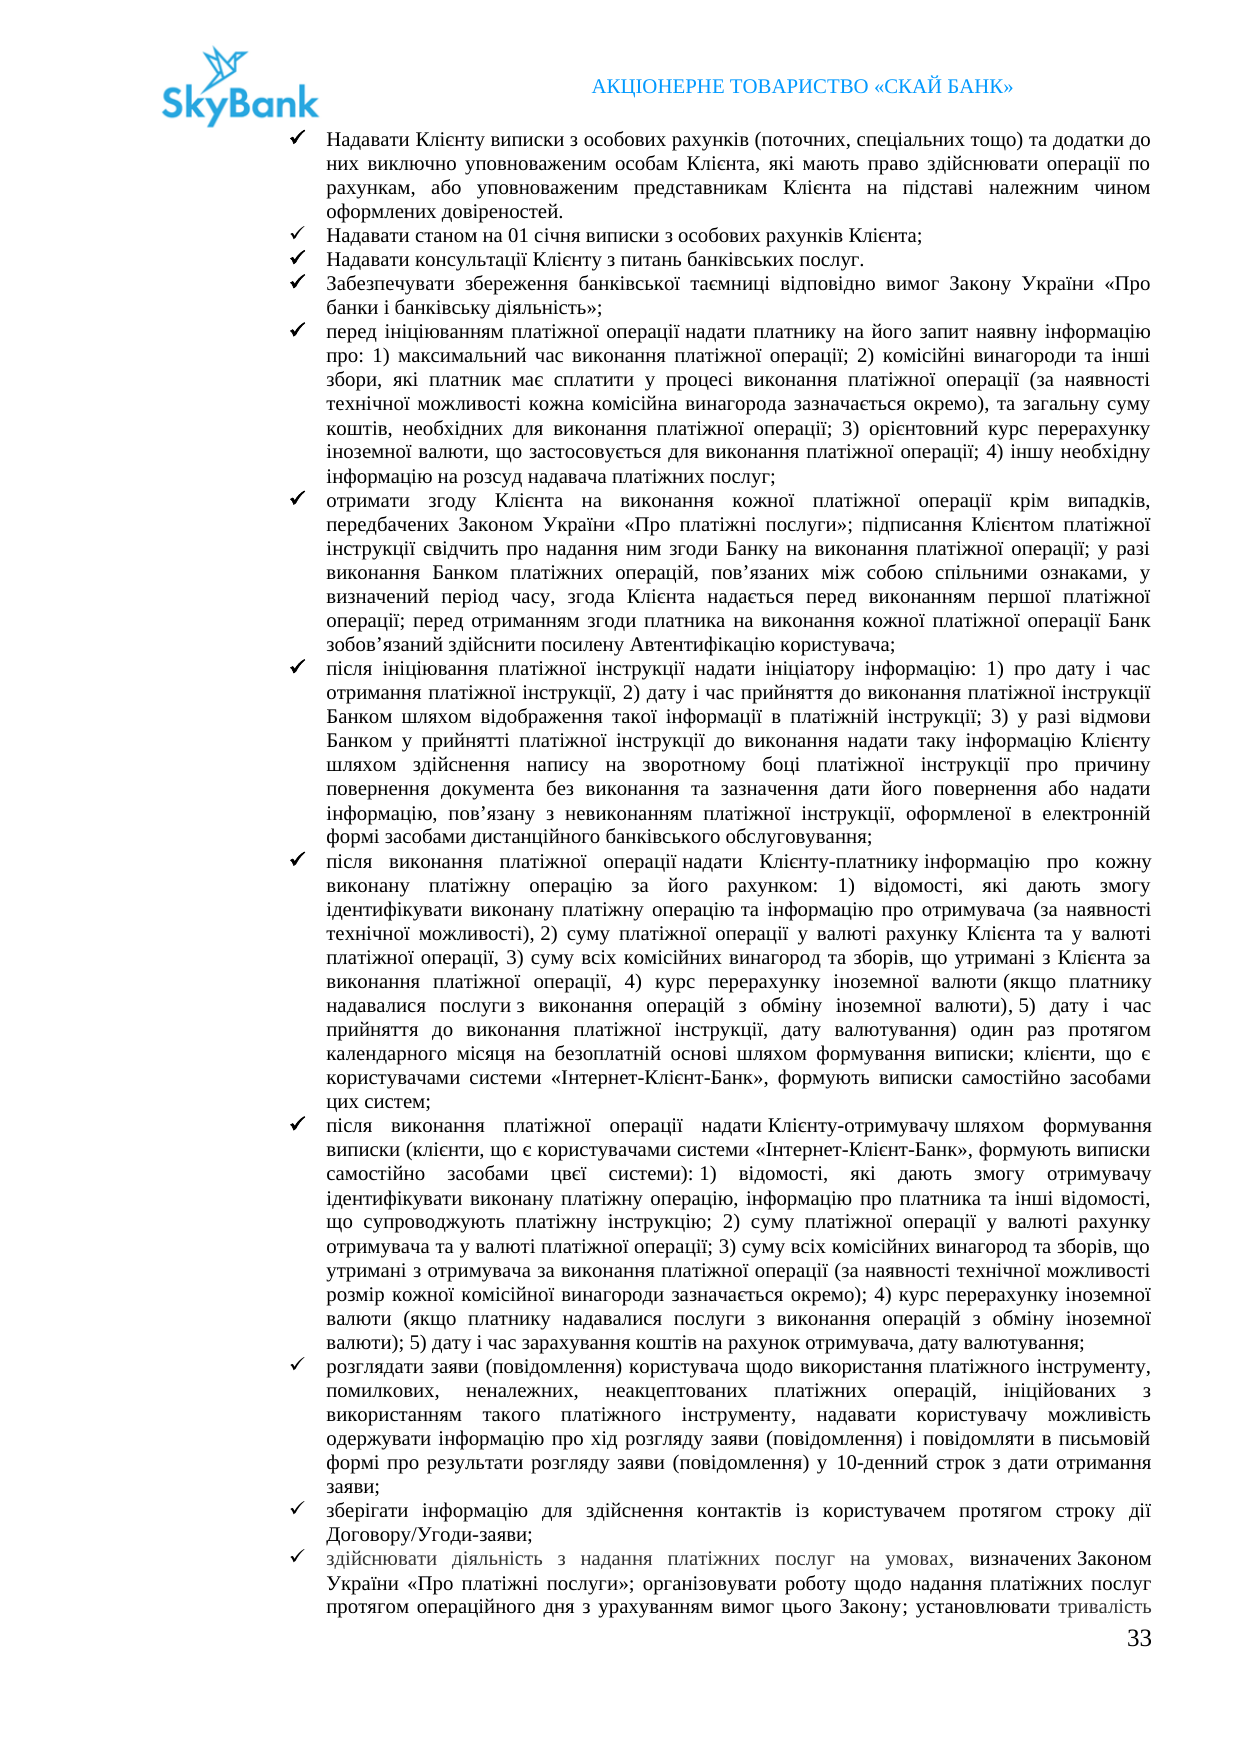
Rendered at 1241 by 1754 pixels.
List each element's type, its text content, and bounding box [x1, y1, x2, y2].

list зберігати інформацію для здійснення контактів із користувачем протягом строку дії Договору/Угоди-заяви; [289, 1498, 1152, 1546]
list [289, 1546, 1152, 1618]
list розглядати заяви (повідомлення) користувача щодо використання платіжного інструменту, помилкових, неналежних, неакцептованих платіжних операцій, ініційованих з використанням такого платіжного інструменту, надавати користувачу можливість одержувати інформацію про хід розгляду заяви (повідомлення) і повідомляти в письмовій формі про результати розгляду заяви (повідомлення) у 10-денний строк з дати отримання заяви; [289, 1354, 1152, 1498]
list Надавати станом на 01 січня виписки з особових рахунків Клієнта; [289, 223, 1152, 247]
list після виконання платіжної операції надати Клієнту-отримувачу шляхом формування виписки (клієнти, що є користувачами системи «Інтернет-Клієнт-Банк», формують виписки самостійно засобами цвєї системи): 1) відомості, які дають змогу отримувачу ідентифікувати виконану платіжну операцію, інформацію про платника та інші відомості, що супроводжують платіжну інструкцію; 2) суму платіжної операції у валюті рахунку отримувача та у валюті платіжної операції; 3) суму всіх комісійних винагород та зборів, що утримані з отримувача за виконання платіжної операції (за наявності технічної можливості розмір кожної комісійної винагороди зазначається окремо); 4) курс перерахунку іноземної валюти (якщо платнику надавалися послуги з виконання операцій з обміну іноземної валюти); 5) дату і час зарахування коштів на рахунок отримувача, дату валютування; [289, 1113, 1152, 1354]
list Забезпечувати збереження банківської таємниці відповідно вимог Закону України «Про банки і банківську діяльність»; [289, 271, 1152, 319]
picture [142, 35, 349, 140]
list отримати згоду Клієнта на виконання кожної платіжної операції крім випадків, передбачених Законом України «Про платіжні послуги»; підписання Клієнтом платіжної інструкції свідчить про надання ним згоди Банку на виконання платіжної операції; у разі виконання Банком платіжних операцій, пов’язаних між собою спільними ознаками, у визначений період часу, згода Клієнта надається перед виконанням першої платіжної операції; перед отриманням згоди платника на виконання кожної платіжної операції Банк зобов’язаний здійснити посилену Автентифікацію користувача; [289, 488, 1152, 656]
list Надавати консультації Клієнту з питань банківських послуг. [289, 247, 1152, 271]
list Надавати Клієнту виписки з особових рахунків (поточних, спеціальних тощо) та додатки до них виключно уповноваженим особам Клієнта, які мають право здійснювати операції по рахункам, або уповноваженим представникам Клієнта на підставі належним чином оформлених довіреностей. [289, 127, 1152, 223]
list після ініціювання платіжної інструкції надати ініціатору інформацію: 1) про дату і час отримання платіжної інструкції, 2) дату і час прийняття до виконання платіжної інструкції Банком шляхом відображення такої інформації в платіжній інструкції; 3) у разі відмови Банком у прийнятті платіжної інструкції до виконання надати таку інформацію Клієнту шляхом здійснення напису на зворотному боці платіжної інструкції про причину повернення документа без виконання та зазначення дати його повернення або надати інформацію, пов’язану з невиконанням платіжної інструкції, оформленої в електронній формі засобами дистанційного банківського обслуговування; [289, 656, 1152, 848]
list після виконання платіжної операції надати Клієнту-платнику інформацію про кожну виконану платіжну операцію за його рахунком: 1) відомості, які дають змогу ідентифікувати виконану платіжну операцію та інформацію про отримувача (за наявності технічної можливості), 2) суму платіжної операції у валюті рахунку Клієнта та у валюті платіжної операції, 3) суму всіх комісійних винагород та зборів, що утримані з Клієнта за виконання платіжної операції, 4) курс перерахунку іноземної валюти (якщо платнику надавалися послуги з виконання операцій з обміну іноземної валюти), 5) дату і час прийняття до виконання платіжної інструкції, дату валютування) один раз протягом календарного місяця на безоплатній основі шляхом формування виписки; клієнти, що є користувачами системи «Інтернет-Клієнт-Банк», формують виписки самостійно засобами цих систем; [289, 848, 1152, 1113]
list перед ініціюванням платіжної операції надати платнику на його запит наявну інформацію про: 1) максимальний час виконання платіжної операції; 2) комісійні винагороди та інші збори, які платник має сплатити у процесі виконання платіжної операції (за наявності технічної можливості кожна комісійна винагорода зазначається окремо), та загальну суму коштів, необхідних для виконання платіжної операції; 3) орієнтовний курс перерахунку іноземної валюти, що застосовується для виконання платіжної операції; 4) іншу необхідну інформацію на розсуд надавача платіжних послуг; [289, 319, 1152, 488]
